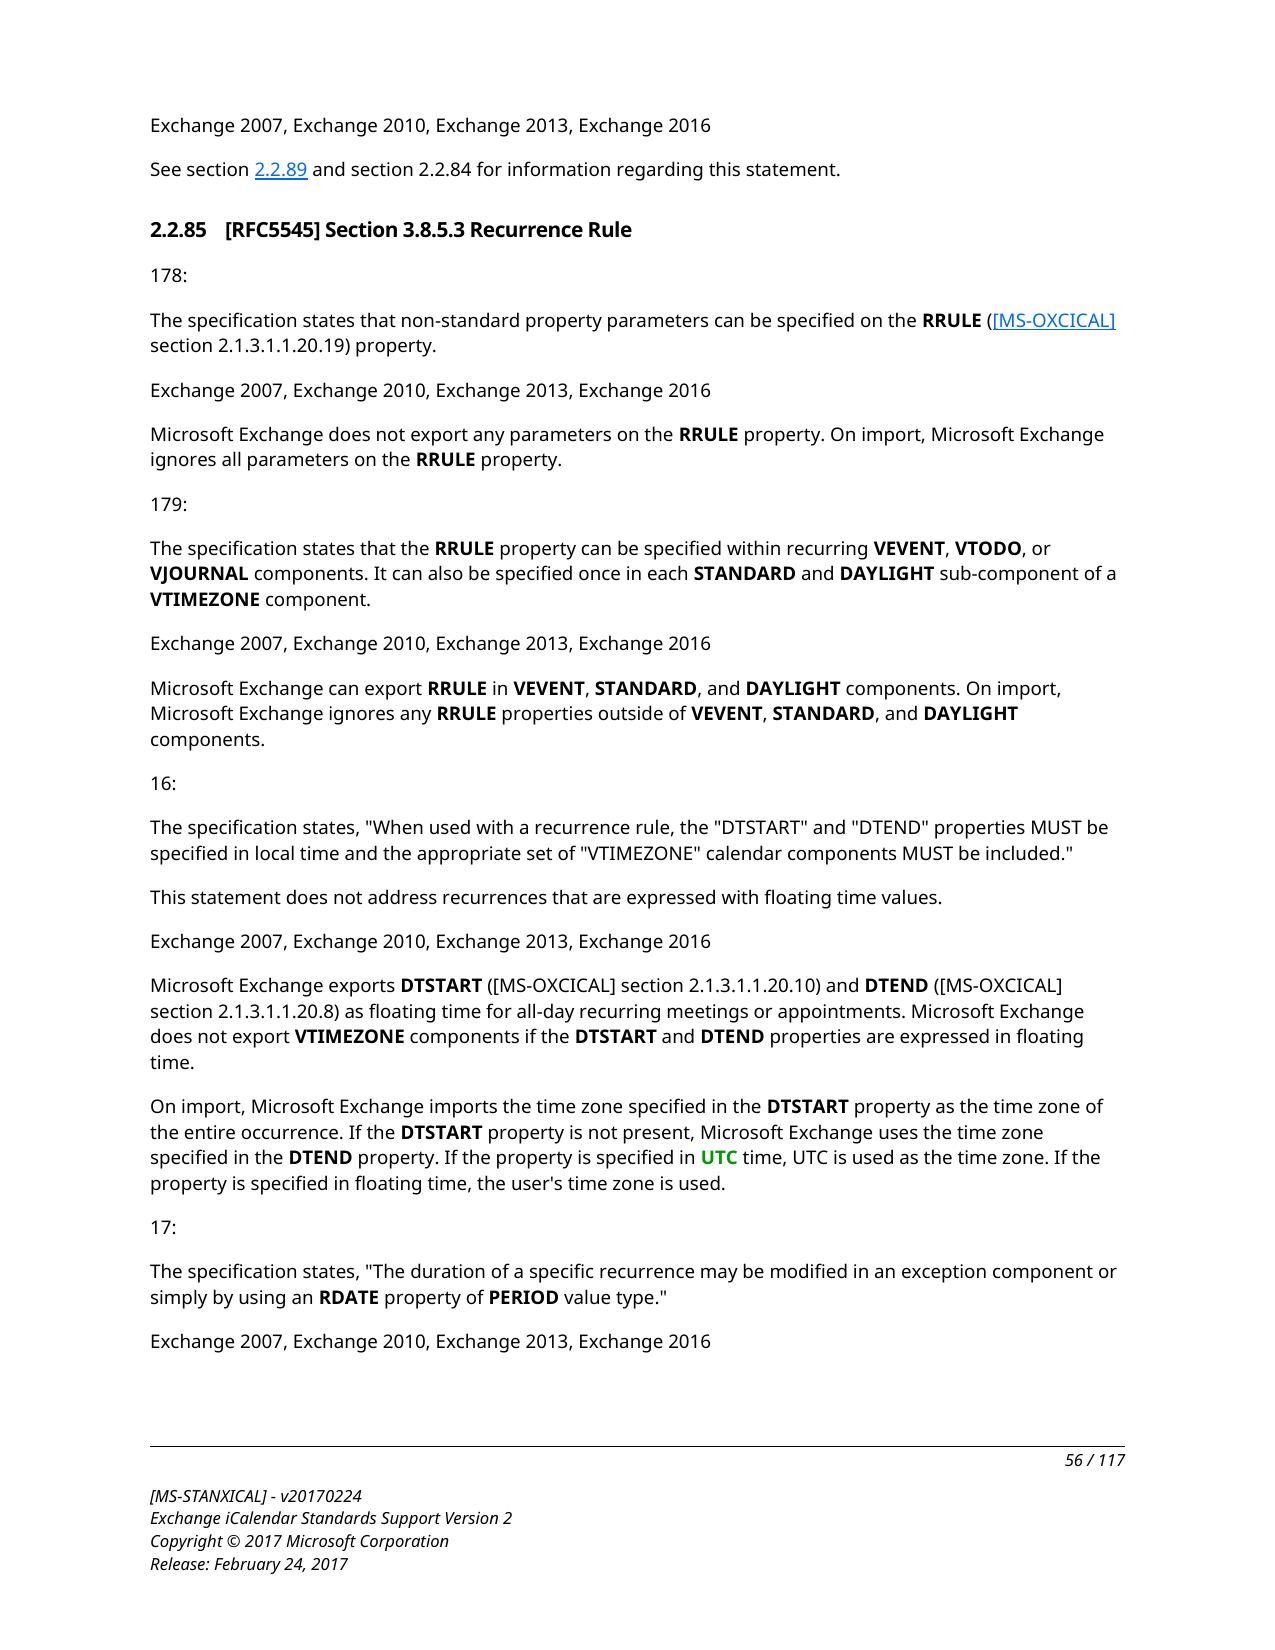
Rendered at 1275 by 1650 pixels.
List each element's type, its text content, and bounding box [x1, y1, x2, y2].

text Exchange 2007, Exchange 2010, Exchange 2013, Exchange 2016 [150, 377, 1125, 402]
text Exchange 2007, Exchange 2010, Exchange 2013, Exchange 2016 [150, 928, 1125, 954]
text This statement does not address recurrences that are expressed with floating time values. [150, 884, 1125, 910]
subtitle [RFC5545] Section 3.8.5.3 Recurrence Rule [150, 216, 1125, 244]
text Exchange 2007, Exchange 2010, Exchange 2013, Exchange 2016 [150, 1328, 1125, 1354]
text The specification states, "When used with a recurrence rule, the "DTSTART" and "DTEND" properties MUST be specified in local time and the appropriate set of "VTIMEZONE" calendar components MUST be included." [150, 814, 1125, 865]
text V0179: [150, 491, 1125, 516]
text The specification states, "The duration of a specific recurrence may be modified in an exception component or simply by using an RDATE property of PERIOD value type." [150, 1259, 1125, 1310]
text See section 2.2.89 and section 2.2.84 for information regarding this statement. [150, 157, 1125, 182]
text Microsoft Exchange can export RRULE in VEVENT, STANDARD, and DAYLIGHT components. On import, Microsoft Exchange ignores any RRULE properties outside of VEVENT, STANDARD, and DAYLIGHT components. [150, 675, 1125, 751]
text The specification states that non-standard property parameters can be specified on the RRULE ([MS-OXCICAL] section 2.1.3.1.1.20.19) property. [150, 307, 1125, 358]
text Exchange 2007, Exchange 2010, Exchange 2013, Exchange 2016 [150, 631, 1125, 656]
text On import, Microsoft Exchange imports the time zone specified in the DTSTART property as the time zone of the entire occurrence. If the DTSTART property is not present, Microsoft Exchange uses the time zone specified in the DTEND property. If the property is specified in UTC time, UTC is used as the time zone. If the property is specified in floating time, the user's time zone is used. [150, 1093, 1125, 1196]
text Microsoft Exchange does not export any parameters on the RRULE property. On import, Microsoft Exchange ignores all parameters on the RRULE property. [150, 421, 1125, 472]
text V0178: [150, 263, 1125, 288]
text Exchange 2007, Exchange 2010, Exchange 2013, Exchange 2016 [150, 112, 1125, 138]
text C0017: [150, 1214, 1125, 1240]
text The specification states that the RRULE property can be specified within recurring VEVENT, VTODO, or VJOURNAL components. It can also be specified once in each STANDARD and DAYLIGHT sub-component of a VTIMEZONE component. [150, 535, 1125, 612]
text Microsoft Exchange exports DTSTART ([MS-OXCICAL] section 2.1.3.1.1.20.10) and DTEND ([MS-OXCICAL] section 2.1.3.1.1.20.8) as floating time for all-day recurring meetings or appointments. Microsoft Exchange does not export VTIMEZONE components if the DTSTART and DTEND properties are expressed in floating time. [150, 973, 1125, 1075]
text C0016: [150, 770, 1125, 796]
